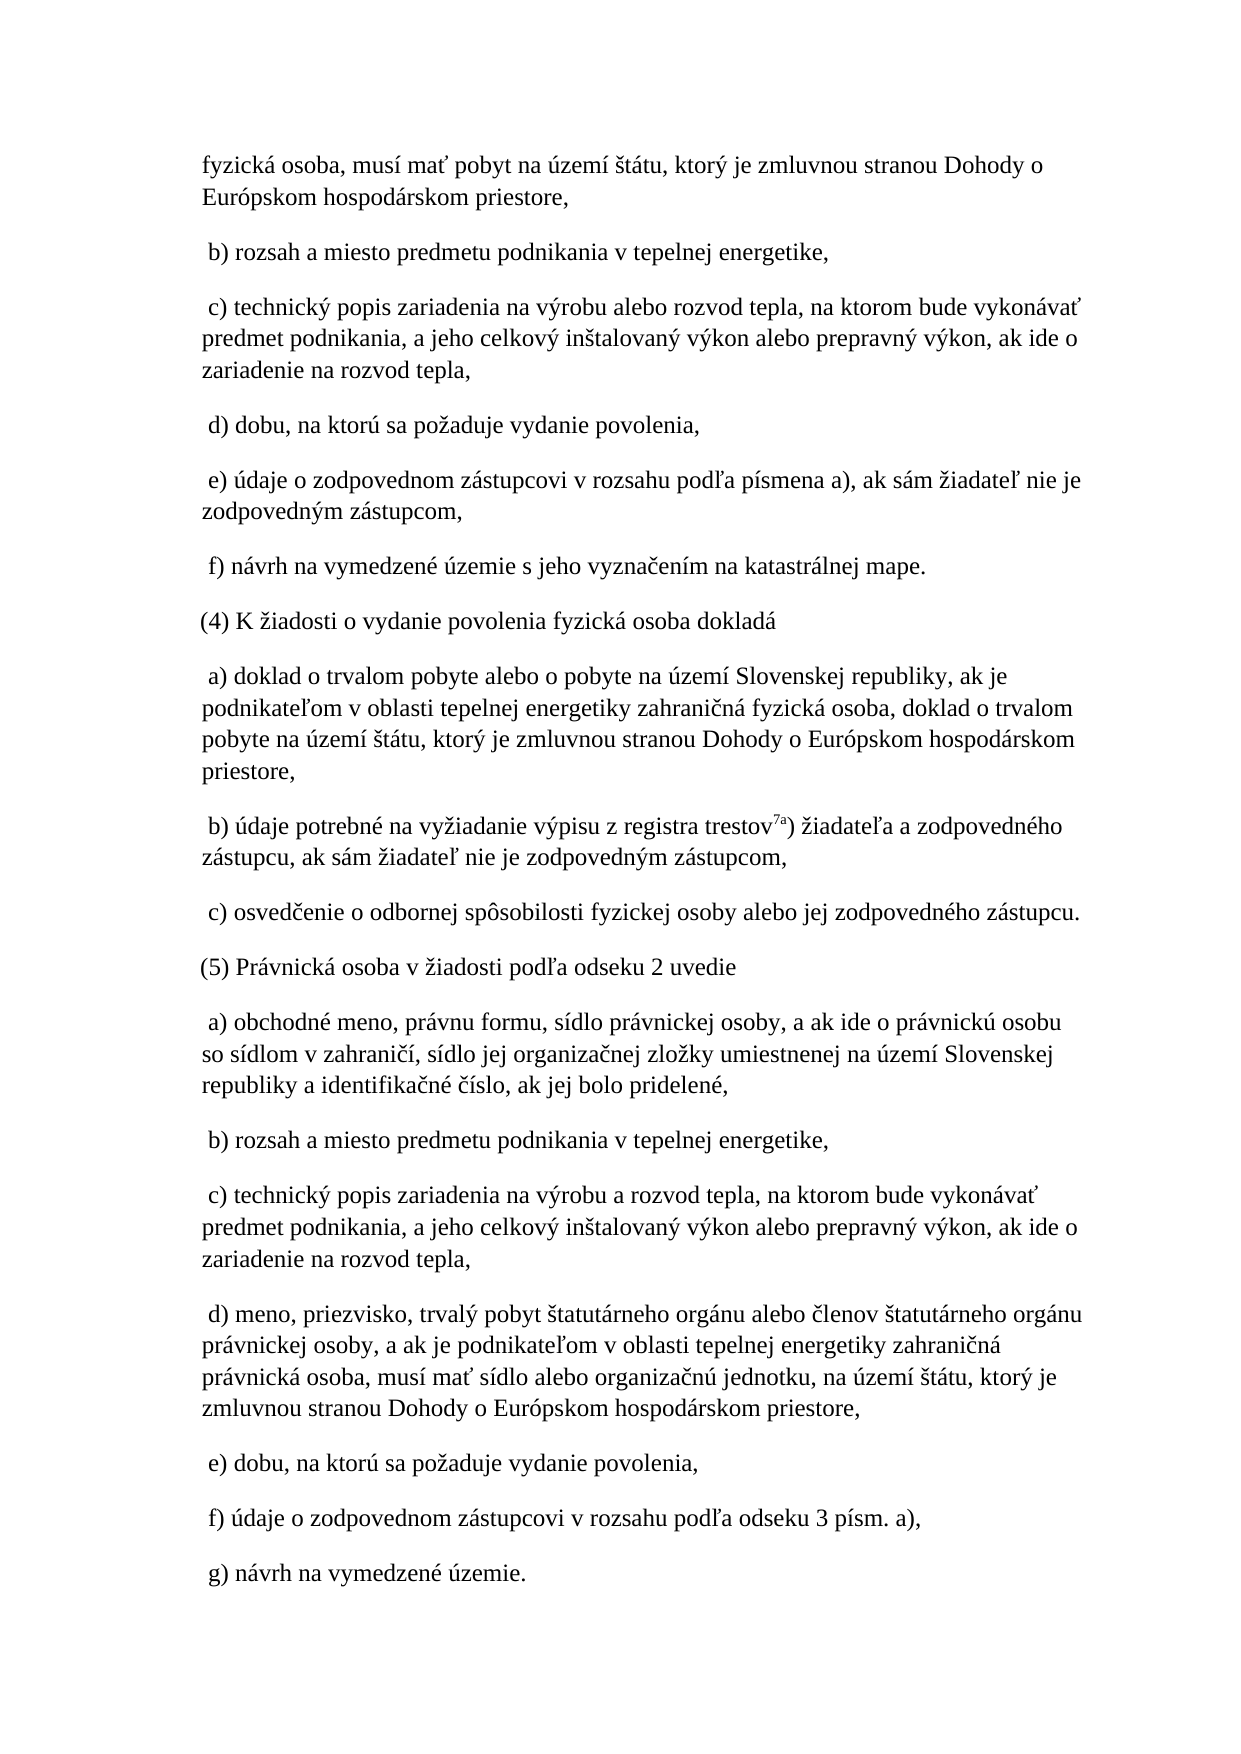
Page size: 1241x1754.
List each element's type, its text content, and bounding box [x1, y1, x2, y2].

text b) údaje potrebné na vyžiadanie výpisu z registra trestov7a) žiadateľa a zodpovedného zástupcu, ak sám žiadateľ nie je zodpovedným zástupcom, [202, 811, 1090, 871]
text a) obchodné meno, právnu formu, sídlo právnickej osoby, a ak ide o právnickú osobu so sídlom v zahraničí, sídlo jej organizačnej zložky umiestnenej na území Slovenskej republiky a identifikačné číslo, ak jej bolo pridelené, [202, 1007, 1090, 1099]
text c) technický popis zariadenia na výrobu a rozvod tepla, na ktorom bude vykonávať predmet podnikania, a jeho celkový inštalovaný výkon alebo prepravný výkon, ak ide o zariadenie na rozvod tepla, [202, 1181, 1090, 1272]
text e) údaje o zodpovednom zástupcovi v rozsahu podľa písmena a), ak sám žiadateľ nie je zodpovedným zástupcom, [202, 465, 1090, 525]
text b) rozsah a miesto predmetu podnikania v tepelnej energetike, [202, 1126, 1090, 1154]
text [202, 150, 1090, 210]
text b) rozsah a miesto predmetu podnikania v tepelnej energetike, [202, 237, 1090, 265]
text (4) K žiadosti o vydanie povolenia fyzická osoba dokladá [194, 606, 1090, 635]
text c) technický popis zariadenia na výrobu alebo rozvod tepla, na ktorom bude vykonávať predmet podnikania, a jeho celkový inštalovaný výkon alebo prepravný výkon, ak ide o zariadenie na rozvod tepla, [202, 292, 1090, 383]
text f) návrh na vymedzené územie s jeho vyznačením na katastrálnej mape. [202, 551, 1090, 580]
text c) osvedčenie o odbornej spôsobilosti fyzickej osoby alebo jej zodpovedného zástupcu. [202, 897, 1090, 926]
text g) návrh na vymedzené územie. [202, 1558, 1090, 1587]
text (5) Právnická osoba v žiadosti podľa odseku 2 uvedie [194, 952, 1090, 981]
text d) meno, priezvisko, trvalý pobyt štatutárneho orgánu alebo členov štatutárneho orgánu právnickej osoby, a ak je podnikateľom v oblasti tepelnej energetiky zahraničná právnická osoba, musí mať sídlo alebo organizačnú jednotku, na území štátu, ktorý je zmluvnou stranou Dohody o Európskom hospodárskom priestore, [202, 1299, 1090, 1422]
text f) údaje o zodpovednom zástupcovi v rozsahu podľa odseku 3 písm. a), [202, 1503, 1090, 1532]
text d) dobu, na ktorú sa požaduje vydanie povolenia, [202, 410, 1090, 438]
text e) dobu, na ktorú sa požaduje vydanie povolenia, [202, 1448, 1090, 1477]
text a) doklad o trvalom pobyte alebo o pobyte na území Slovenskej republiky, ak je podnikateľom v oblasti tepelnej energetiky zahraničná fyzická osoba, doklad o trvalom pobyte na území štátu, ktorý je zmluvnou stranou Dohody o Európskom hospodárskom priestore, [202, 661, 1090, 785]
